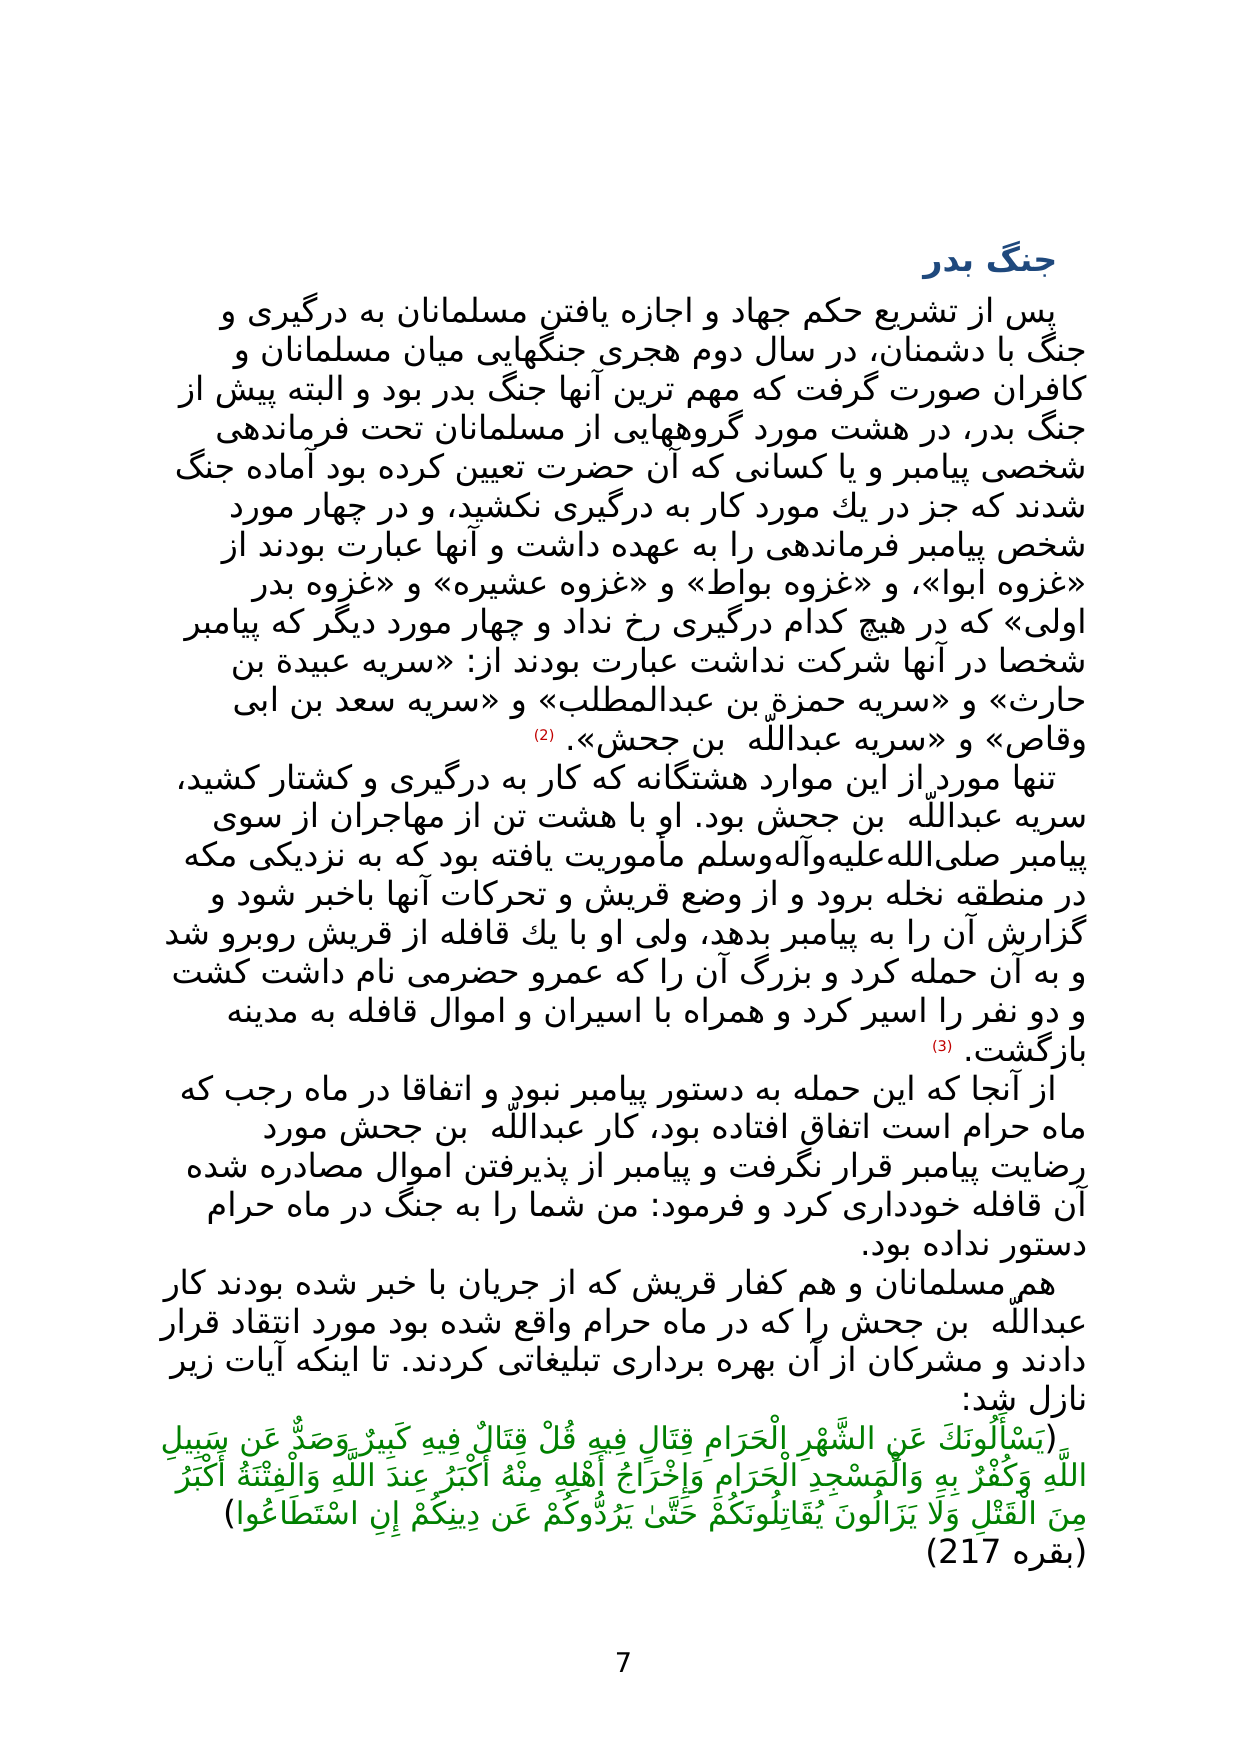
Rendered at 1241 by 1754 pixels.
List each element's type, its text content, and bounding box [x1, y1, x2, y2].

text تنها مورد از اين موارد هشتگانه كه كار به درگيری و كشتار كشيد، سريه عبداللّه بن جحش بود. او با هشت تن از مهاجران از سوی پيامبر صلى‌الله‌عليه‌وآله‌وسلم مأموريت يافته بود كه به نزديكی مكه در منطقه نخله برود و از وضع قريش و تحركات آنها باخبر شود و گزارش آن را به پيامبر بدهد، ولی او با يك قافله از قريش روبرو شد و به آن حمله كرد و بزرگ آن را كه عمرو حضرمی نام داشت كشت و دو نفر را اسير كرد و همراه با اسيران و اموال قافله به مدينه بازگشت. (3) [159, 758, 1087, 1069]
text پس از تشريع حكم جهاد و اجازه يافتن مسلمانان به درگيری و جنگ با دشمنان، در سال دوم هجری جنگهايی ميان مسلمانان و كافران صورت گرفت كه مهم ترين آنها جنگ بدر بود و البته پيش از جنگ بدر، در هشت مورد گروههايی از مسلمانان تحت فرماندهی شخصی پيامبر و يا كسانی كه آن حضرت تعيين كرده بود آماده جنگ شدند كه جز در يك مورد كار به درگيری نكشيد، و در چهار مورد شخص پيامبر فرماندهی را به عهده داشت و آنها عبارت بودند از «غزوه ابوا»، و «غزوه بواط» و «غزوه عشيره» و «غزوه بدر اولی» كه در هيچ كدام درگيری رخ نداد و چهار مورد ديگر كه پيامبر شخصا در آنها شركت نداشت عبارت بودند از: «سريه عبيدة بن حارث» و «سريه حمزة بن عبدالمطلب» و «سريه سعد بن ابی وقاص» و «سريه عبداللّه بن جحش». (2) [159, 292, 1087, 758]
text هم مسلمانان و هم كفار قريش كه از جريان با خبر شده بودند كار عبداللّه بن جحش را كه در ماه حرام واقع شده بود مورد انتقاد قرار دادند و مشركان از آن بهره برداری تبليغاتی كردند. تا اينكه آيات زير نازل شد: [159, 1263, 1087, 1419]
text از آنجا كه اين حمله به دستور پيامبر نبود و اتفاقا در ماه رجب كه ماه حرام است اتفاق افتاده بود، كار عبداللّه بن جحش مورد رضايت پيامبر قرار نگرفت و پيامبر از پذيرفتن اموال مصادره شده آن قافله خودداری كرد و فرمود: من شما را به جنگ در ماه حرام دستور نداده بود. [159, 1069, 1087, 1263]
text (يَسْأَلُونَكَ عَنِ الشَّهْرِ الْحَرَامِ قِتَالٍ فِيهِ قُلْ قِتَالٌ فِيهِ كَبِيرٌ وَصَدٌّ عَن سَبِيلِ اللَّهِ وَكُفْرٌ بِهِ وَالْمَسْجِدِ الْحَرَامِ وَإِخْرَاجُ أَهْلِهِ مِنْهُ أَكْبَرُ عِندَ اللَّهِ وَالْفِتْنَةُ أَكْبَرُ مِنَ الْقَتْلِ وَلَا يَزَالُونَ يُقَاتِلُونَكُمْ حَتَّىٰ يَرُدُّوكُمْ عَن دِينِكُمْ إِنِ اسْتَطَاعُوا) (بقره 217) [159, 1419, 1087, 1572]
subtitle جنگ بدر [159, 241, 1087, 279]
